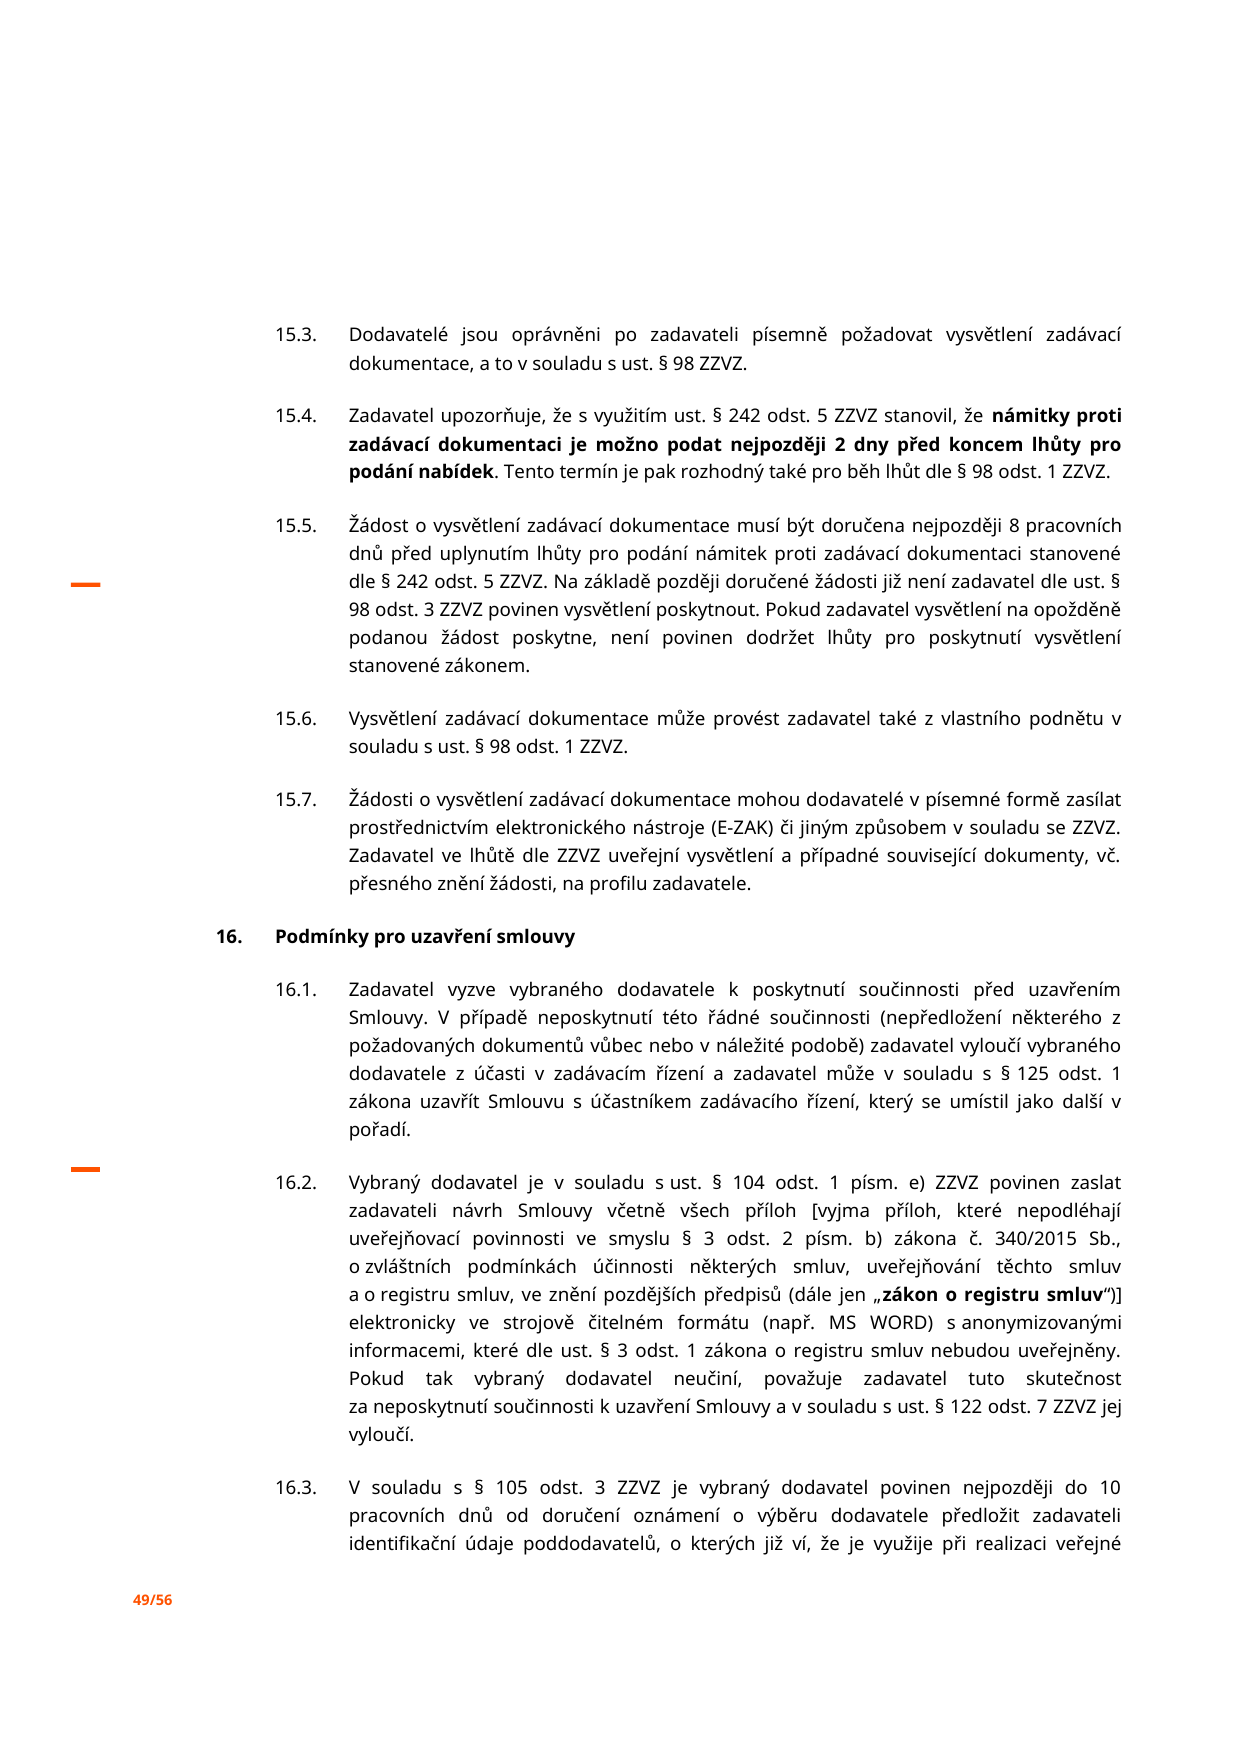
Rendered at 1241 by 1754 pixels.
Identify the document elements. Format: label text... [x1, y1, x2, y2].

subtitle Vysvětlení zadávací dokumentace může provést zadavatel také z vlastního podnětu v souladu s ust. § 98 odst. 1 ZZVZ. [275, 705, 1122, 758]
subtitle Vybraný dodavatel je v souladu s ust. § 104 odst. 1 písm. e) ZZVZ povinen zaslat zadavateli návrh Smlouvy včetně všech příloh [vyjma příloh, které nepodléhají uveřejňovací povinnosti ve smyslu § 3 odst. 2 písm. b) zákona č. 340/2015 Sb., o zvláštních podmínkách účinnosti některých smluv, uveřejňování těchto smluv a o registru smluv, ve znění pozdějších předpisů (dále jen „zákon o registru smluv“)] elektronicky ve strojově čitelném formátu (např. MS WORD) s anonymizovanými informacemi, které dle ust. § 3 odst. 1 zákona o registru smluv nebudou uveřejněny. Pokud tak vybraný dodavatel neučiní, považuje zadavatel tuto skutečnost za neposkytnutí součinnosti k uzavření Smlouvy a v souladu s ust. § 122 odst. 7 ZZVZ jej vyloučí. [275, 1169, 1122, 1447]
subtitle Zadavatel vyzve vybraného dodavatele k poskytnutí součinnosti před uzavřením Smlouvy. V případě neposkytnutí této řádné součinnosti (nepředložení některého z požadovaných dokumentů vůbec nebo v náležité podobě) zadavatel vyloučí vybraného dodavatele z účasti v zadávacím řízení a zadavatel může v souladu s § 125 odst. 1 zákona uzavřít Smlouvu s účastníkem zadávacího řízení, který se umístil jako další v pořadí. [275, 976, 1122, 1142]
subtitle Žádosti o vysvětlení zadávací dokumentace mohou dodavatelé v písemné formě zasílat prostřednictvím elektronického nástroje (E-ZAK) či jiným způsobem v souladu se ZZVZ. Zadavatel ve lhůtě dle ZZVZ uveřejní vysvětlení a případné související dokumenty, vč. přesného znění žádosti, na profilu zadavatele. [275, 786, 1122, 896]
subtitle Zadavatel upozorňuje, že s využitím ust. § 242 odst. 5 ZZVZ stanovil, že námitky proti zadávací dokumentaci je možno podat nejpozději 2 dny před koncem lhůty pro podání nabídek. Tento termín je pak rozhodný také pro běh lhůt dle § 98 odst. 1 ZZVZ. [275, 403, 1122, 484]
subtitle Podmínky pro uzavření smlouvy [216, 923, 1122, 949]
subtitle Žádost o vysvětlení zadávací dokumentace musí být doručena nejpozději 8 pracovních dnů před uplynutím lhůty pro podání námitek proti zadávací dokumentaci stanovené dle § 242 odst. 5 ZZVZ. Na základě později doručené žádosti již není zadavatel dle ust. § 98 odst. 3 ZZVZ povinen vysvětlení poskytnout. Pokud zadavatel vysvětlení na opožděně podanou žádost poskytne, není povinen dodržet lhůty pro poskytnutí vysvětlení stanovené zákonem. [275, 512, 1122, 677]
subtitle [275, 1474, 1122, 1556]
subtitle Dodavatelé jsou oprávněni po zadavateli písemně požadovat vysvětlení zadávací dokumentace, a to v souladu s ust. § 98 ZZVZ. [275, 322, 1122, 375]
